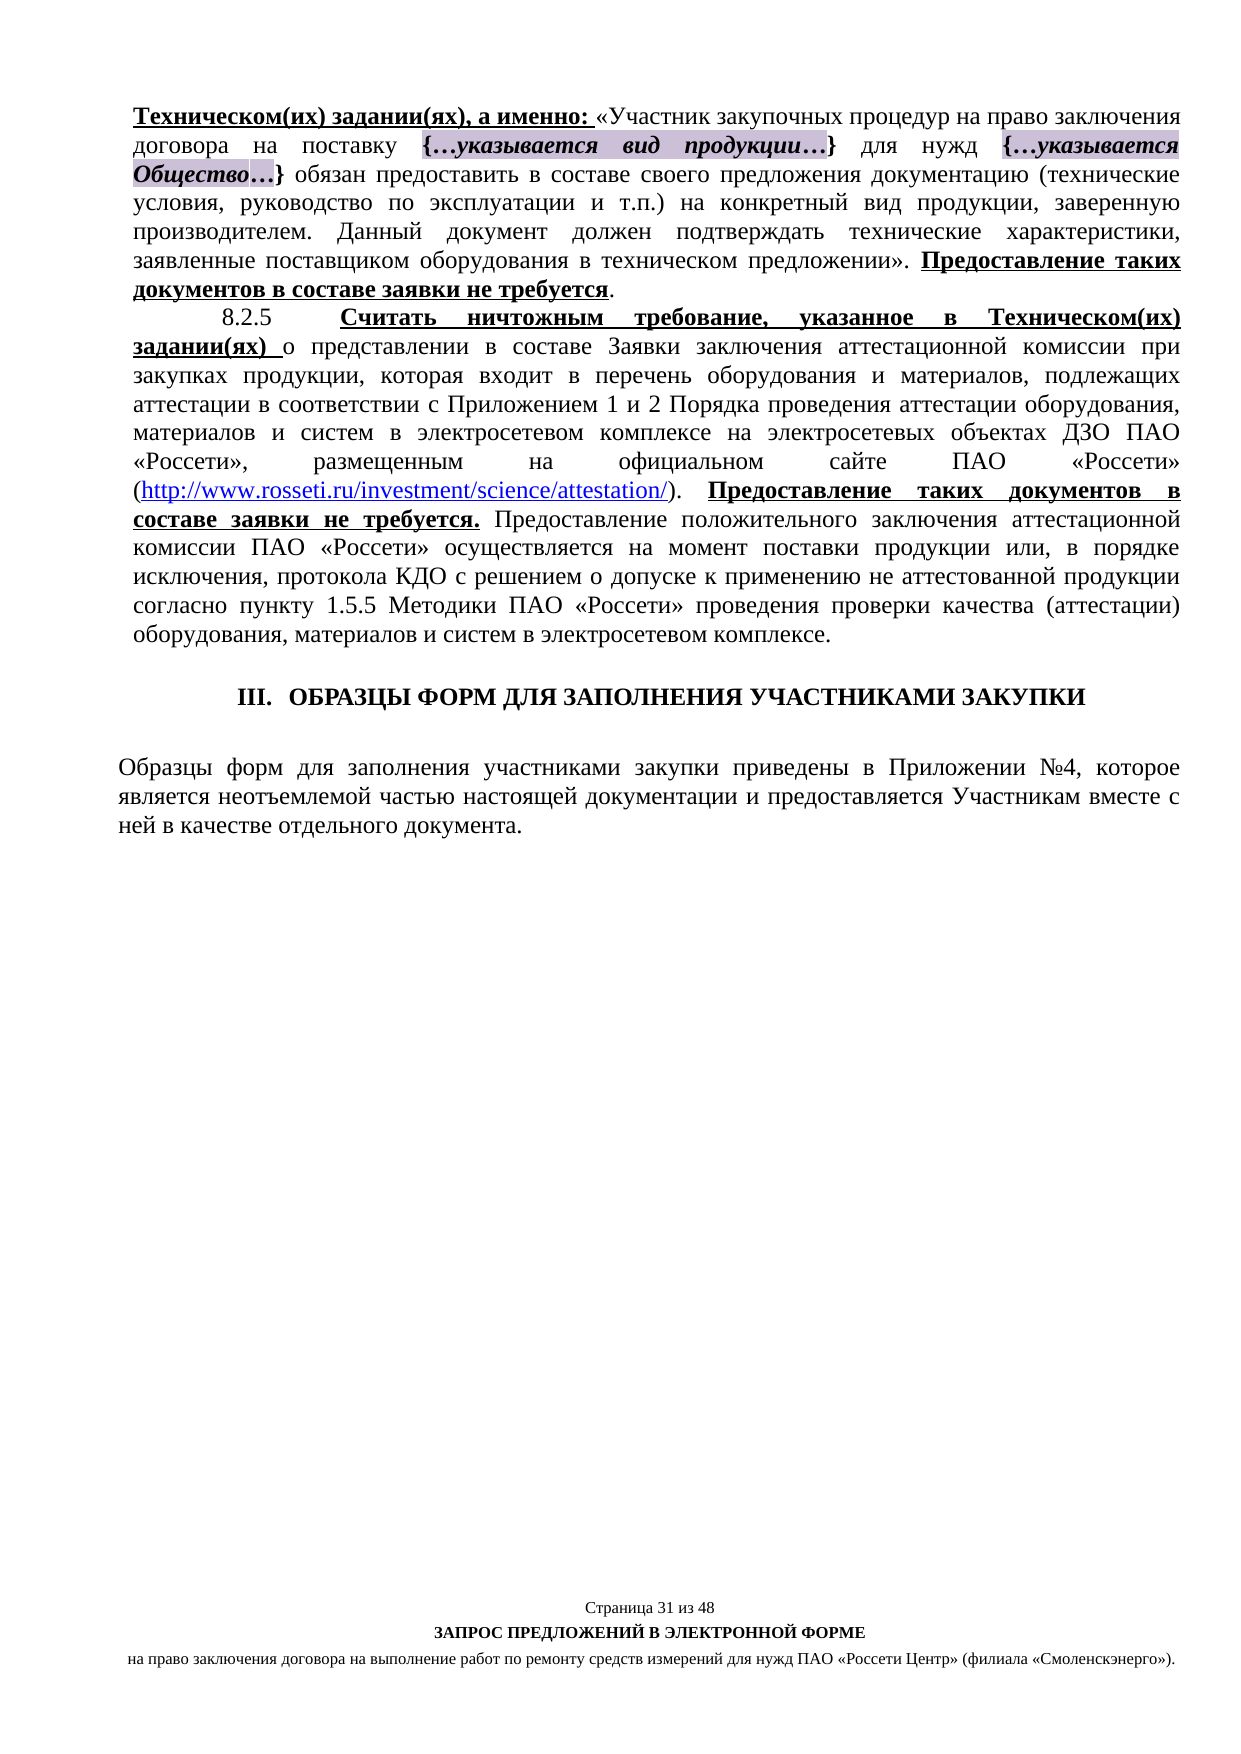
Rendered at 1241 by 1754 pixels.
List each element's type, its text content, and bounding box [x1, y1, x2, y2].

subtitle ОБРАЗЦЫ ФОРМ ДЛЯ ЗАПОЛНЕНИЯ УЧАСТНИКАМИ ЗАКУПКИ [118, 682, 1181, 711]
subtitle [133, 101, 1181, 302]
subtitle Считать ничтожным требование, указанное в Техническом(их) задании(ях) о представлении в составе Заявки заключения аттестационной комиссии при закупках продукции, которая входит в перечень оборудования и материалов, подлежащих аттестации в соответствии с Приложением 1 и 2 Порядка проведения аттестации оборудования, материалов и систем в электросетевом комплексе на электросетевых объектах ДЗО ПАО «Россети», размещенным на официальном сайте ПАО «Россети» (http://www.rosseti.ru/investment/science/attestation/). Предоставление таких документов в составе заявки не требуется. Предоставление положительного заключения аттестационной комиссии ПАО «Россети» осуществляется на момент поставки продукции или, в порядке исключения, протокола КДО с решением о допуске к применению не аттестованной продукции согласно пункту 1.5.5 Методики ПАО «Россети» проведения проверки качества (аттестации) оборудования, материалов и систем в электросетевом комплексе. [133, 302, 1181, 647]
subtitle Образцы форм для заполнения участниками закупки приведены в Приложении №4, которое является неотъемлемой частью настоящей документации и предоставляется Участникам вместе с ней в качестве отдельного документа. [118, 752, 1181, 839]
